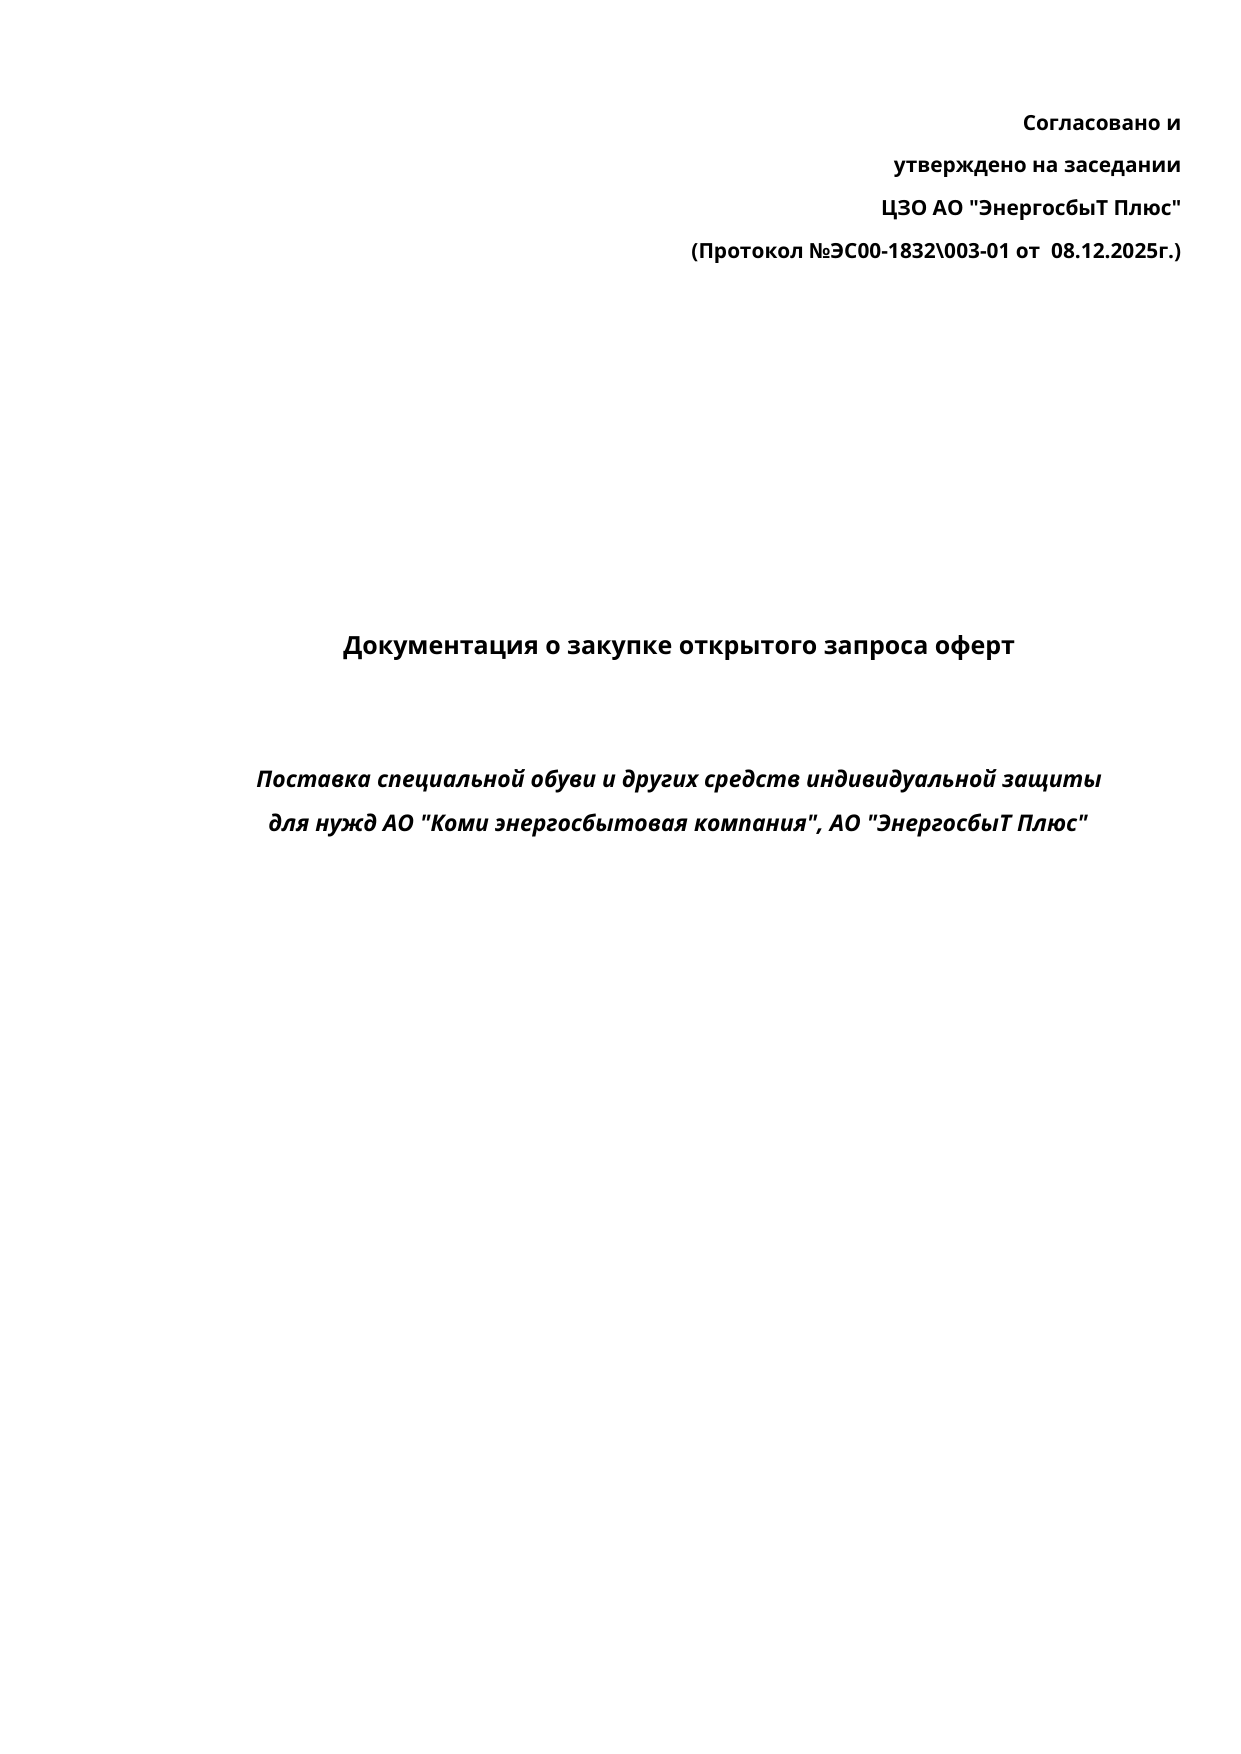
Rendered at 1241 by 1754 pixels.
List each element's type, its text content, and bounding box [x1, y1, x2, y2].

text Документация о закупке открытого запроса оферт [118, 627, 1181, 662]
text Поставка специальной обуви и других средств индивидуальной защиты [118, 763, 1181, 794]
text для нужд АО "Коми энергосбытовая компания", АО "ЭнергосбыТ Плюс" [118, 807, 1181, 838]
text утверждено на заседании [474, 151, 1181, 179]
text Согласовано и [474, 108, 1181, 136]
text ЦЗО АО "ЭнергосбыТ Плюс" (Протокол №ЭС00-1832\003-01 от 08.12.2025г.) [474, 193, 1181, 264]
